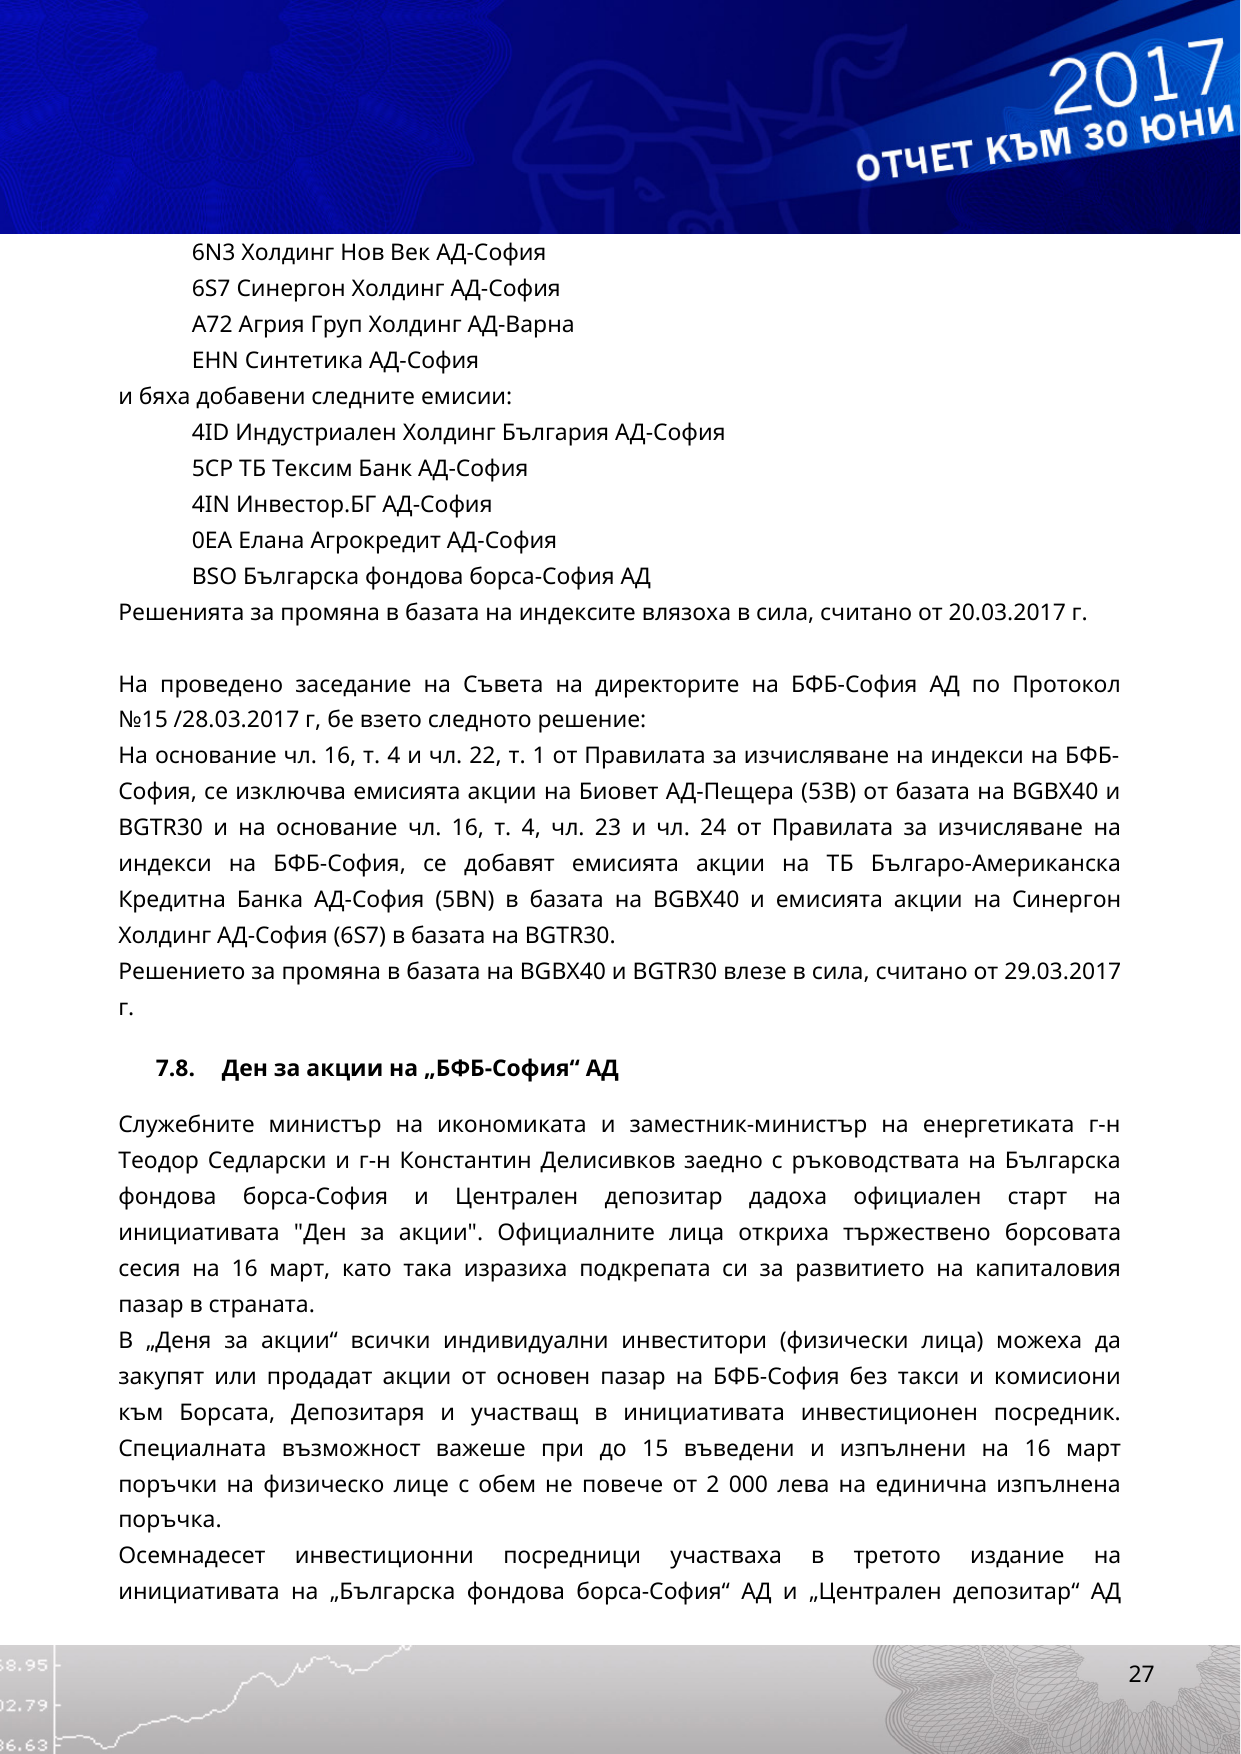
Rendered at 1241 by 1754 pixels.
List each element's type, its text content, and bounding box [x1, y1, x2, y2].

text 4ID Индустриален Холдинг България АД-София [192, 416, 1122, 447]
text Решенията за промяна в базата на индексите влязоха в сила, считано от 20.03.2017 г. [118, 596, 1122, 627]
text BSO Българска фондова борса-София АД [192, 560, 1122, 591]
text 4IN Инвестор.БГ АД-София [192, 488, 1122, 519]
text 6S7 Синергон Холдинг АД-София [192, 272, 1122, 303]
text A72 Агрия Груп Холдинг АД-Варна [192, 308, 1122, 339]
text На основание чл. 16, т. 4 и чл. 22, т. 1 от Правилата за изчисляване на индекси на БФБ-София, се изключва емисията акции на Биовет АД-Пещера (53B) от базата на BGBX40 и BGTR30 и на основание чл. 16, т. 4, чл. 23 и чл. 24 от Правилата за изчисляване на индекси на БФБ-София, се добавят емисията акции на ТБ Българо-Американска Кредитна Банка АД-София (5BN) в базата на BGBX40 и емисията акции на Синергон Холдинг АД-София (6S7) в базата на BGTR30. [118, 739, 1122, 950]
text В „Деня за акции“ всички индивидуални инвеститори (физически лица) можеха да закупят или продадат акции от основен пазар на БФБ-София без такси и комисиони към Борсата, Депозитаря и участващ в инициативата инвестиционен посредник. Специалната възможност важеше при до 15 въведени и изпълнени на 16 март поръчки на физическо лице с обем не повече от 2 000 лeва на единична изпълнена поръчка. [118, 1324, 1122, 1535]
text EHN Синтетика АД-София [192, 344, 1122, 375]
text 5CP ТБ Тексим Банк АД-София [192, 452, 1122, 483]
text Ден за акции на „БФБ-София“ АД [156, 1052, 1122, 1083]
picture [0, 0, 1241, 234]
text 6N3 Холдинг Нов Век АД-София [192, 236, 1122, 267]
picture [0, 1645, 1241, 1754]
text 0EA Елана Агрокредит АД-София [192, 524, 1122, 555]
text и бяха добавени следните емисии: [118, 380, 1122, 411]
text Служебните министър на икономиката и заместник-министър на енергетиката г-н Теодор Седларски и г-н Константин Делисивков заедно с ръководствата на Българска фондова борса-София и Централен депозитар дадоха официален старт на инициативата "Ден за акции". Официалните лица откриха тържествено борсовата сесия на 16 март, като така изразиха подкрепата си за развитието на капиталовия пазар в страната. [118, 1108, 1122, 1319]
text Решението за промяна в базата на BGBX40 и BGTR30 влезе в сила, считано от 29.03.2017 г. [118, 955, 1122, 1022]
text На проведено заседание на Съвета на директорите на БФБ-София АД по Протокол №15 /28.03.2017 г, бe взетo следнoтo решениe: [118, 667, 1122, 735]
